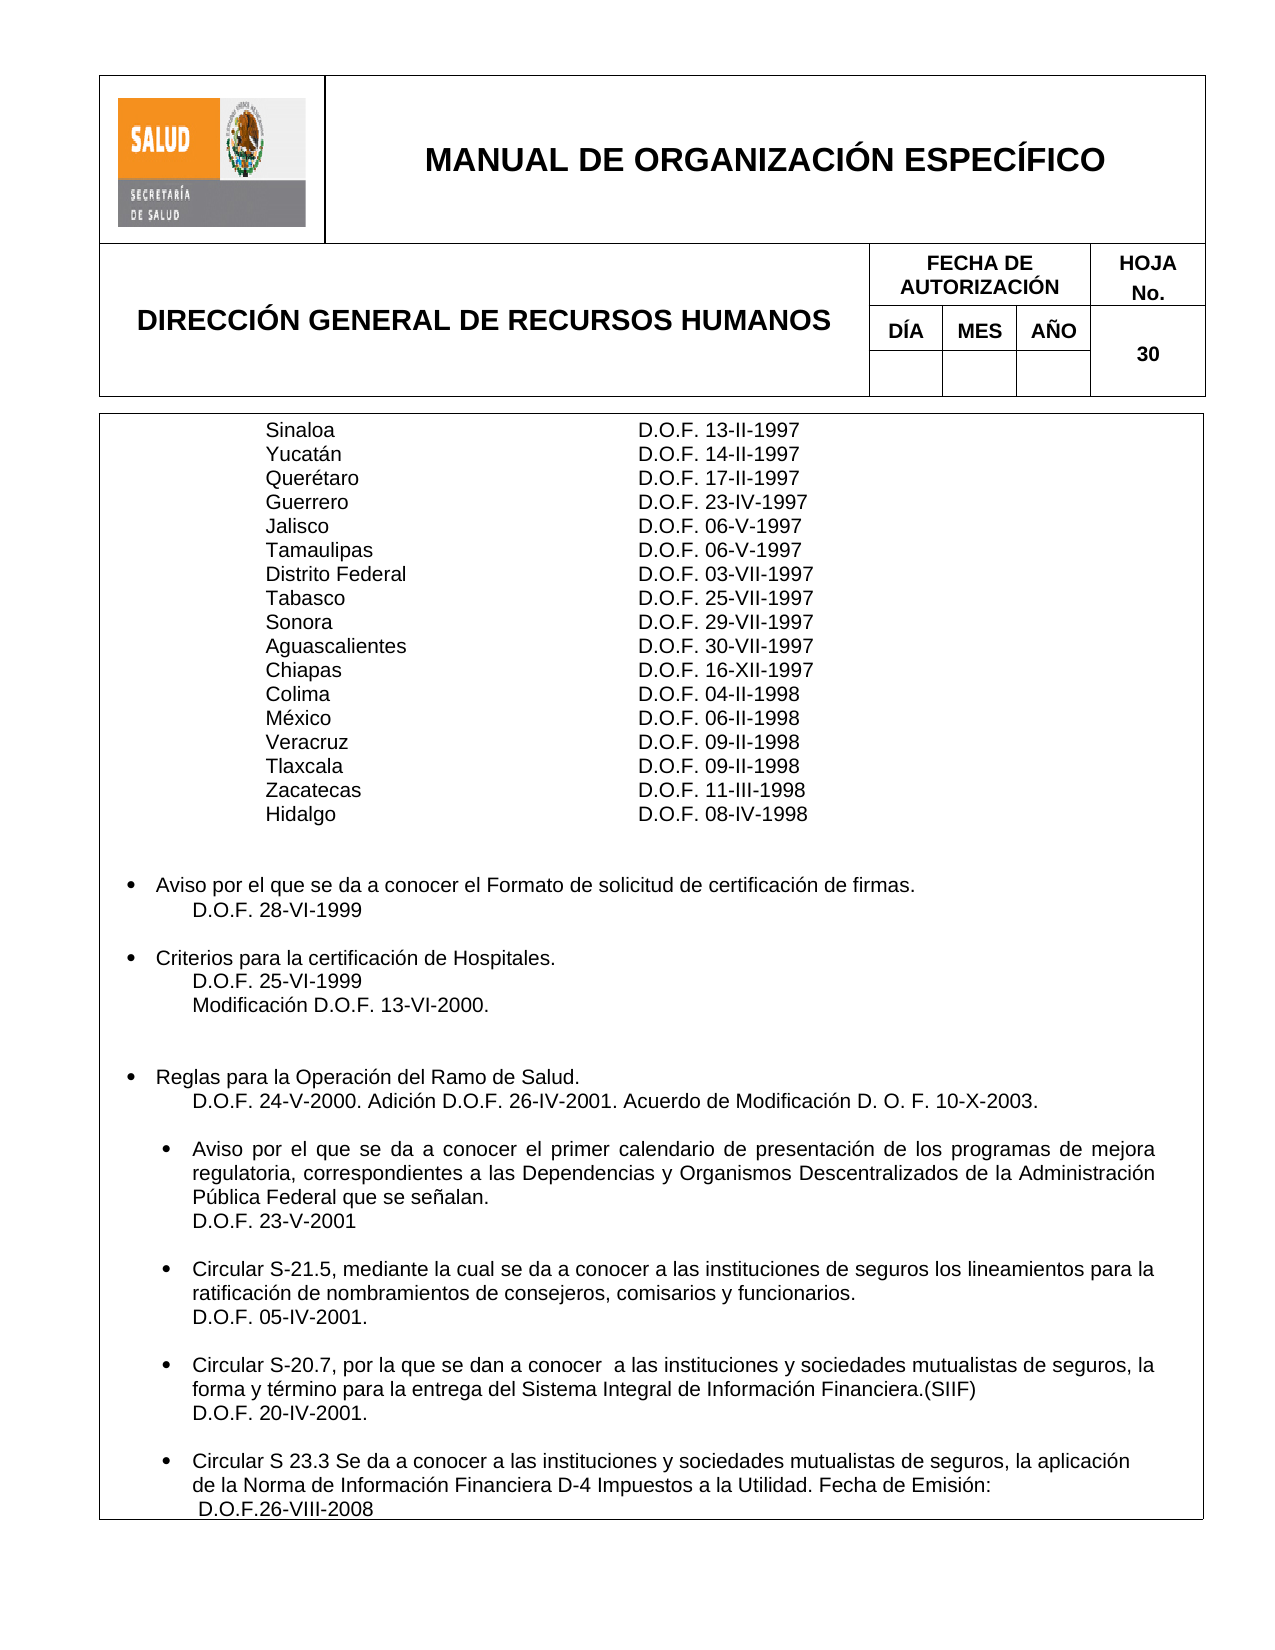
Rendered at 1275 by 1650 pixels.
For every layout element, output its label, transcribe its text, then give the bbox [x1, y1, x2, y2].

table_cell Tabasco [254, 586, 627, 610]
table_cell D.O.F. 04-II-1998 [627, 682, 1022, 706]
table_cell D.O.F. 16-XII-1997 [627, 658, 1022, 682]
table_cell D.O.F. 03-VII-1997 [627, 562, 1022, 586]
text D.O.F. 23-V-2001 [153, 1209, 1157, 1233]
table_cell D.O.F. 30-VII-1997 [627, 634, 1022, 658]
text D.O.F. 25-VI-1999 [154, 969, 1157, 993]
list Aviso por el que se da a conocer el Formato de solicitud de certificación de firmas. [118, 873, 1157, 897]
table_cell D.O.F. 08-IV-1998 [627, 801, 1022, 825]
text D.O.F. 20-IV-2001. [192, 1401, 1157, 1425]
list Reglas para la Operación del Ramo de Salud. [118, 1065, 1157, 1089]
table_cell Distrito Federal [254, 562, 627, 586]
list Circular S-21.5, mediante la cual se da a conocer a las instituciones de seguros los lineamientos para la ratificación de nombramientos de consejeros, comisarios y funcionarios. [163, 1257, 1157, 1305]
table_cell Colima [254, 682, 627, 706]
table_cell Querétaro [254, 466, 627, 490]
table_cell D.O.F. 09-II-1998 [627, 730, 1022, 753]
list Circular S-20.7, por la que se dan a conocer a las instituciones y sociedades mutualistas de seguros, la forma y término para la entrega del Sistema Integral de Información Financiera.(SIIF) [163, 1353, 1157, 1401]
text Modificación D.O.F. 13-VI-2000. [154, 993, 1157, 1017]
table_cell D.O.F. 09-II-1998 [627, 754, 1022, 777]
table_cell Veracruz [254, 730, 627, 753]
table_cell Sonora [254, 610, 627, 634]
table_cell Zacatecas [254, 778, 627, 801]
table_cell Guerrero [254, 490, 627, 514]
table_cell Jalisco [254, 514, 627, 538]
table_cell D.O.F. 11-III-1998 [627, 778, 1022, 801]
picture [118, 98, 306, 227]
table_cell Hidalgo [254, 801, 627, 825]
table_cell D.O.F. 29-VII-1997 [627, 610, 1022, 634]
table_cell D.O.F. 17-II-1997 [627, 466, 1022, 490]
table_cell D.O.F. 06-II-1998 [627, 706, 1022, 729]
table_cell D.O.F. 14-II-1997 [627, 442, 1022, 466]
table_cell D.O.F. 13-II-1997 [627, 418, 1022, 442]
text D.O.F. 24-V-2000. Adición D.O.F. 26-IV-2001. Acuerdo de Modificación D. O. F. 10-X-2003. [154, 1089, 1157, 1113]
table_cell Sinaloa [254, 418, 627, 442]
table_cell México [254, 706, 627, 729]
table_cell D.O.F. 06-V-1997 [627, 538, 1022, 562]
list Aviso por el que se da a conocer el primer calendario de presentación de los programas de mejora regulatoria, correspondientes a las Dependencias y Organismos Descentralizados de la Administración Pública Federal que se señalan. [163, 1137, 1157, 1209]
table_cell Tamaulipas [254, 538, 627, 562]
text D.O.F. 05-IV-2001. [118, 1305, 1157, 1329]
text D.O.F. 28-VI-1999 [154, 897, 1157, 921]
list Criterios para la certificación de Hospitales. [118, 945, 1157, 969]
table_cell Tlaxcala [254, 754, 627, 777]
table_cell D.O.F. 23-IV-1997 [627, 490, 1022, 514]
table_cell D.O.F. 25-VII-1997 [627, 586, 1022, 610]
list Circular S 23.3 Se da a conocer a las instituciones y sociedades mutualistas de seguros, la aplicación de la Norma de Información Financiera D-4 Impuestos a la Utilidad. Fecha de Emisión: [163, 1449, 1157, 1497]
text D.O.F.26-VIII-2008 [118, 1497, 1157, 1521]
table_cell Aguascalientes [254, 634, 627, 658]
table_cell D.O.F. 06-V-1997 [627, 514, 1022, 538]
table_cell Yucatán [254, 442, 627, 466]
table_cell Chiapas [254, 658, 627, 682]
